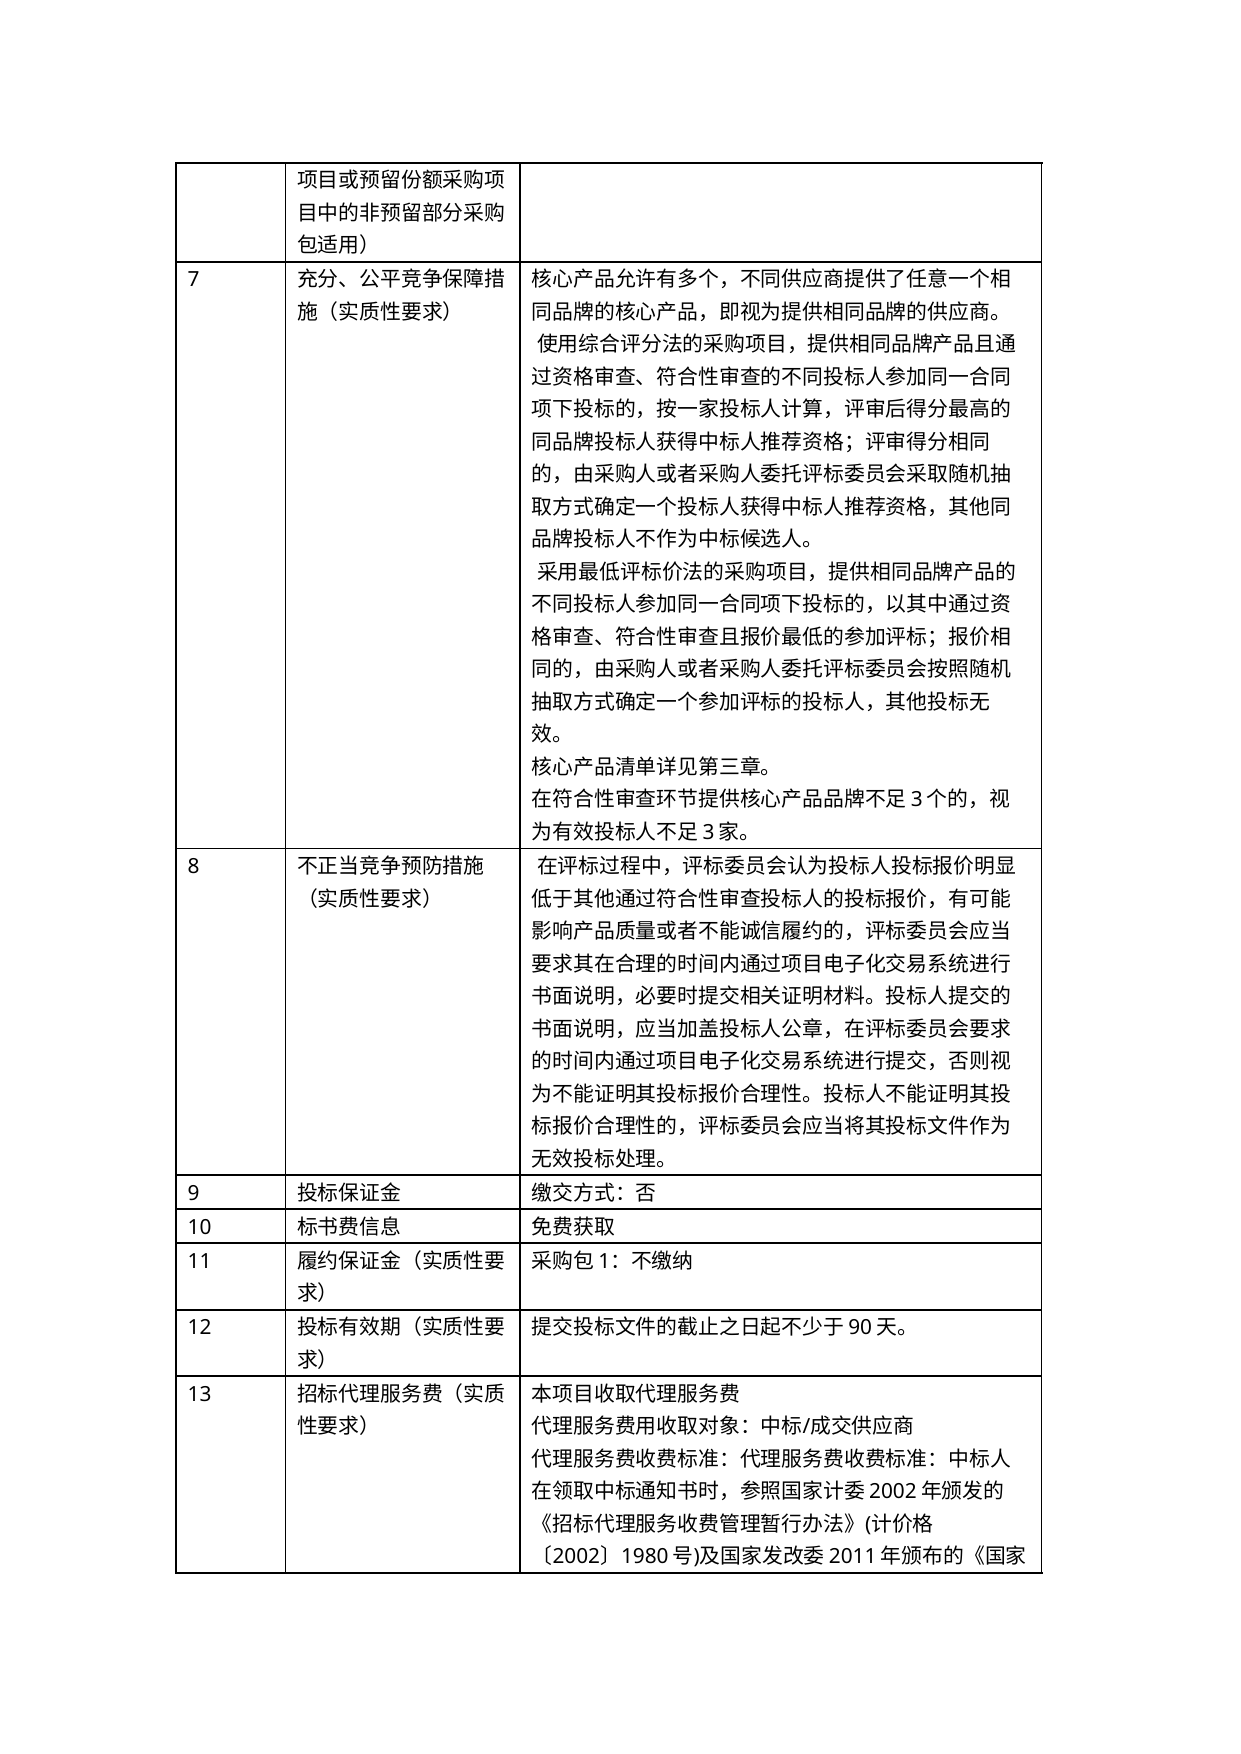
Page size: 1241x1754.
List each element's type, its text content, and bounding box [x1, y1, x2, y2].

table_cell 11 [177, 1244, 285, 1309]
table_cell 招标代理服务费（实质性要求） [286, 1377, 519, 1572]
table_cell 不正当竞争预防措施（实质性要求） [286, 849, 519, 1174]
table_cell 免费获取 [521, 1210, 1041, 1242]
table_cell 核心产品允许有多个，不同供应商提供了任意一个相同品牌的核心产品，即视为提供相同品牌的供应商。 使用综合评分法的采购项目，提供相同品牌产品且通过资格审查、符合性审查的不同投标人参加同一合同项下投标的，按一家投标人计算，评审后得分最高的同品牌投标人获得中标人推荐资格；评审得分相同的，由采购人或者采购人委托评标委员会采取随机抽取方式确定一个投标人获得中标人推荐资格，其他同品牌投标人不作为中标候选人。 采用最低评标价法的采购项目，提供相同品牌产品的不同投标人参加同一合同项下投标的，以其中通过资格审查、符合性审查且报价最低的参加评标；报价相同的，由采购人或者采购人委托评标委员会按照随机抽取方式确定一个参加评标的投标人，其他投标无效。 核心产品清单详见第三章。 在符合性审查环节提供核心产品品牌不足3个的，视为有效投标人不足3家。 [521, 263, 1041, 848]
table_cell 缴交方式：否 [521, 1176, 1041, 1208]
table_cell 标书费信息 [286, 1210, 519, 1242]
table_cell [286, 164, 519, 261]
table_cell 6 [177, 164, 285, 261]
table_cell 投标保证金 [286, 1176, 519, 1208]
table_cell 12 [177, 1311, 285, 1375]
table_cell 提交投标文件的截止之日起不少于90天。 [521, 1311, 1041, 1375]
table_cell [521, 164, 1041, 261]
table_cell 充分、公平竞争保障措施（实质性要求） [286, 263, 519, 848]
table_cell 7 [177, 263, 285, 848]
table_cell 投标有效期（实质性要求） [286, 1311, 519, 1375]
table_cell 8 [177, 849, 285, 1174]
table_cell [521, 1377, 1041, 1572]
table_cell 履约保证金（实质性要求） [286, 1244, 519, 1309]
table_cell 10 [177, 1210, 285, 1242]
table_cell 9 [177, 1176, 285, 1208]
table_cell 在评标过程中，评标委员会认为投标人投标报价明显低于其他通过符合性审查投标人的投标报价，有可能影响产品质量或者不能诚信履约的，评标委员会应当要求其在合理的时间内通过项目电子化交易系统进行书面说明，必要时提交相关证明材料。投标人提交的书面说明，应当加盖投标人公章，在评标委员会要求的时间内通过项目电子化交易系统进行提交，否则视为不能证明其投标报价合理性。投标人不能证明其投标报价合理性的，评标委员会应当将其投标文件作为无效投标处理。 [521, 849, 1041, 1174]
table_cell 13 [177, 1377, 285, 1572]
table_cell 采购包1：不缴纳 [521, 1244, 1041, 1309]
